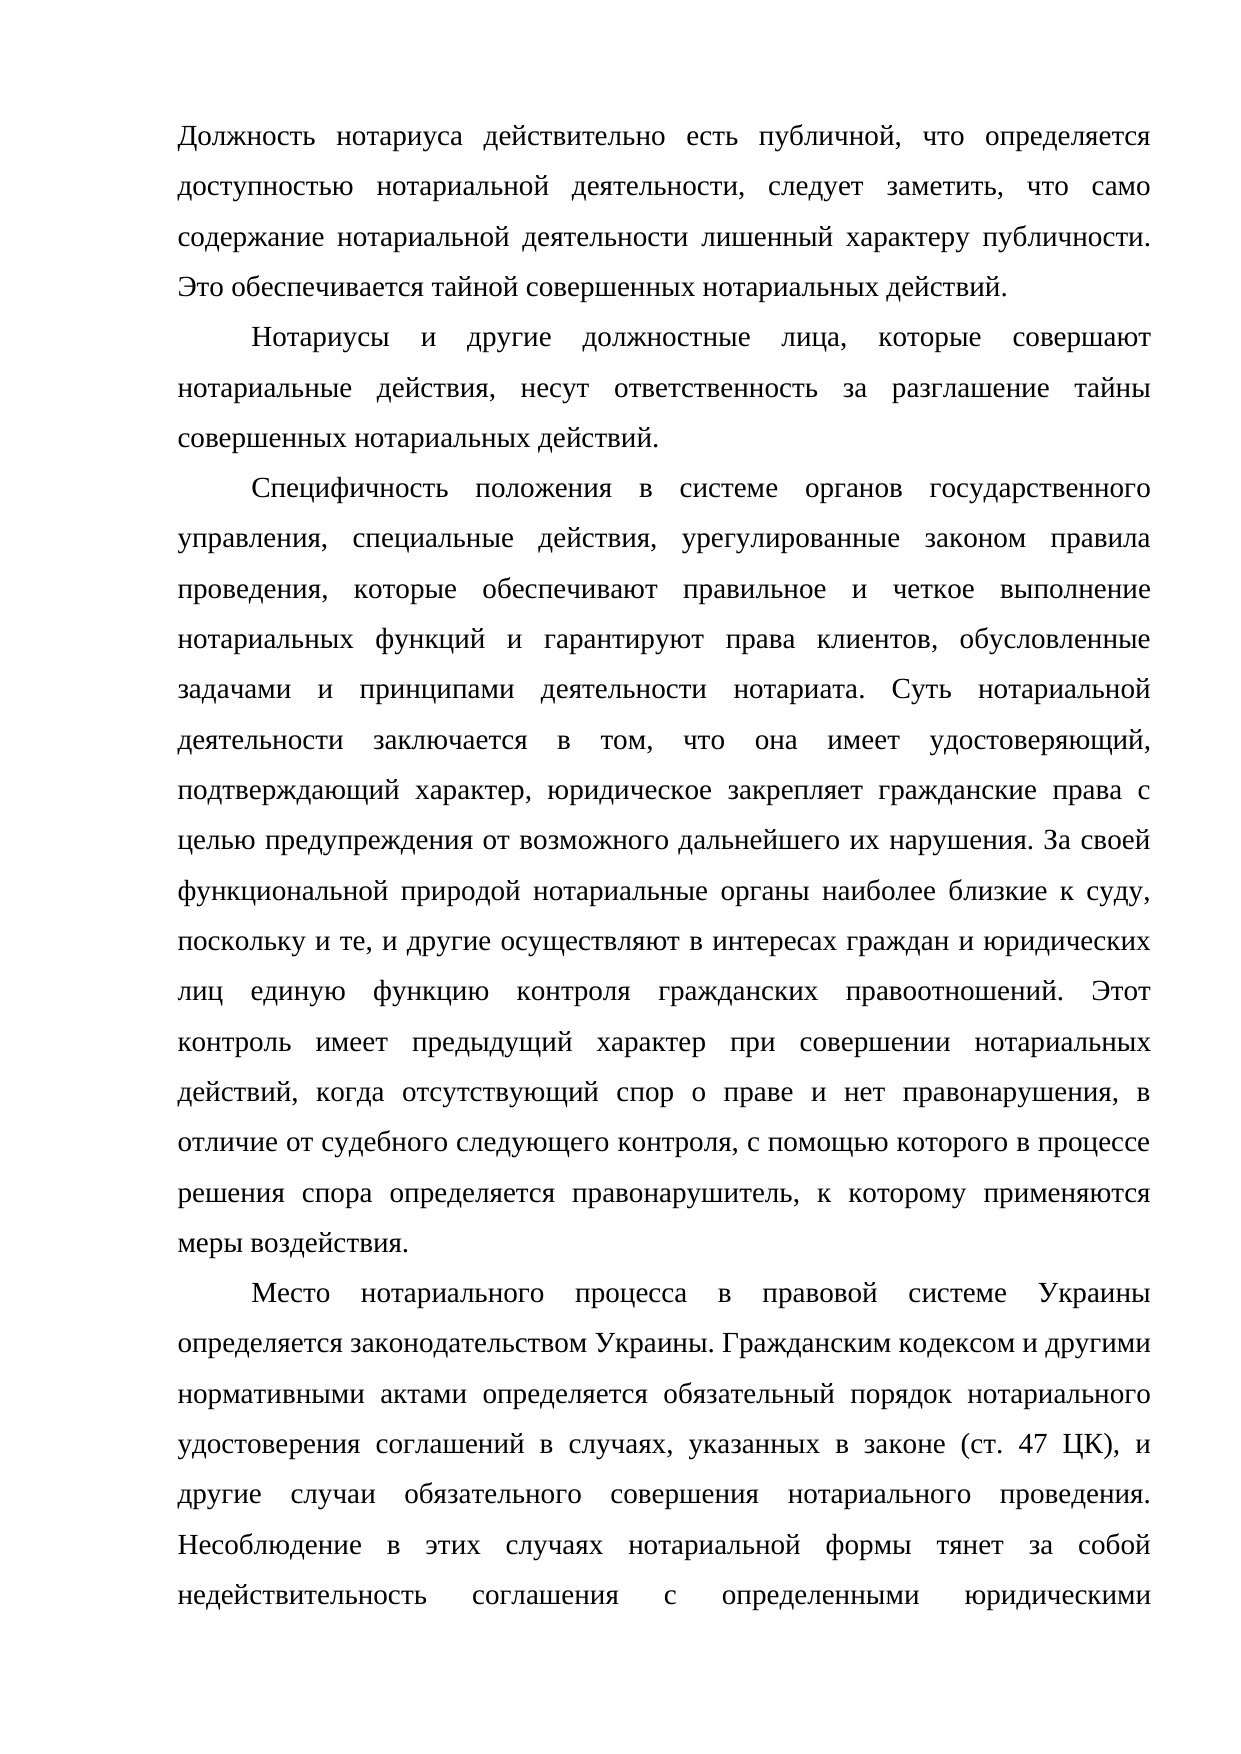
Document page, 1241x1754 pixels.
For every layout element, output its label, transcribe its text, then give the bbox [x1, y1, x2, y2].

text Нотариусы и другие должностные лица, которые совершают нотариальные действия, несут ответственность за разглашение тайны совершенных нотариальных действий. [177, 319, 1152, 453]
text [177, 118, 1152, 303]
text Специфичность положения в системе органов государственного управления, специальные действия, урегулированные законом правила проведения, которые обеспечивают правильное и четкое выполнение нотариальных функций и гарантируют права клиентов, обусловленные задачами и принципами деятельности нотариата. Суть нотариальной деятельности заключается в том, что она имеет удостоверяющий, подтверждающий характер, юридическое закрепляет гражданские права с целью предупреждения от возможного дальнейшего их нарушения. За своей функциональной природой нотариальные органы наиболее близкие к суду, поскольку и те, и другие осуществляют в интересах граждан и юридических лиц единую функцию контроля гражданских правоотношений. Этот контроль имеет предыдущий характер при совершении нотариальных действий, когда отсутствующий спор о праве и нет правонарушения, в отличие от судебного следующего контроля, с помощью которого в процессе решения спора определяется правонарушитель, к которому применяются меры воздействия. [177, 470, 1152, 1258]
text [177, 1275, 1152, 1611]
